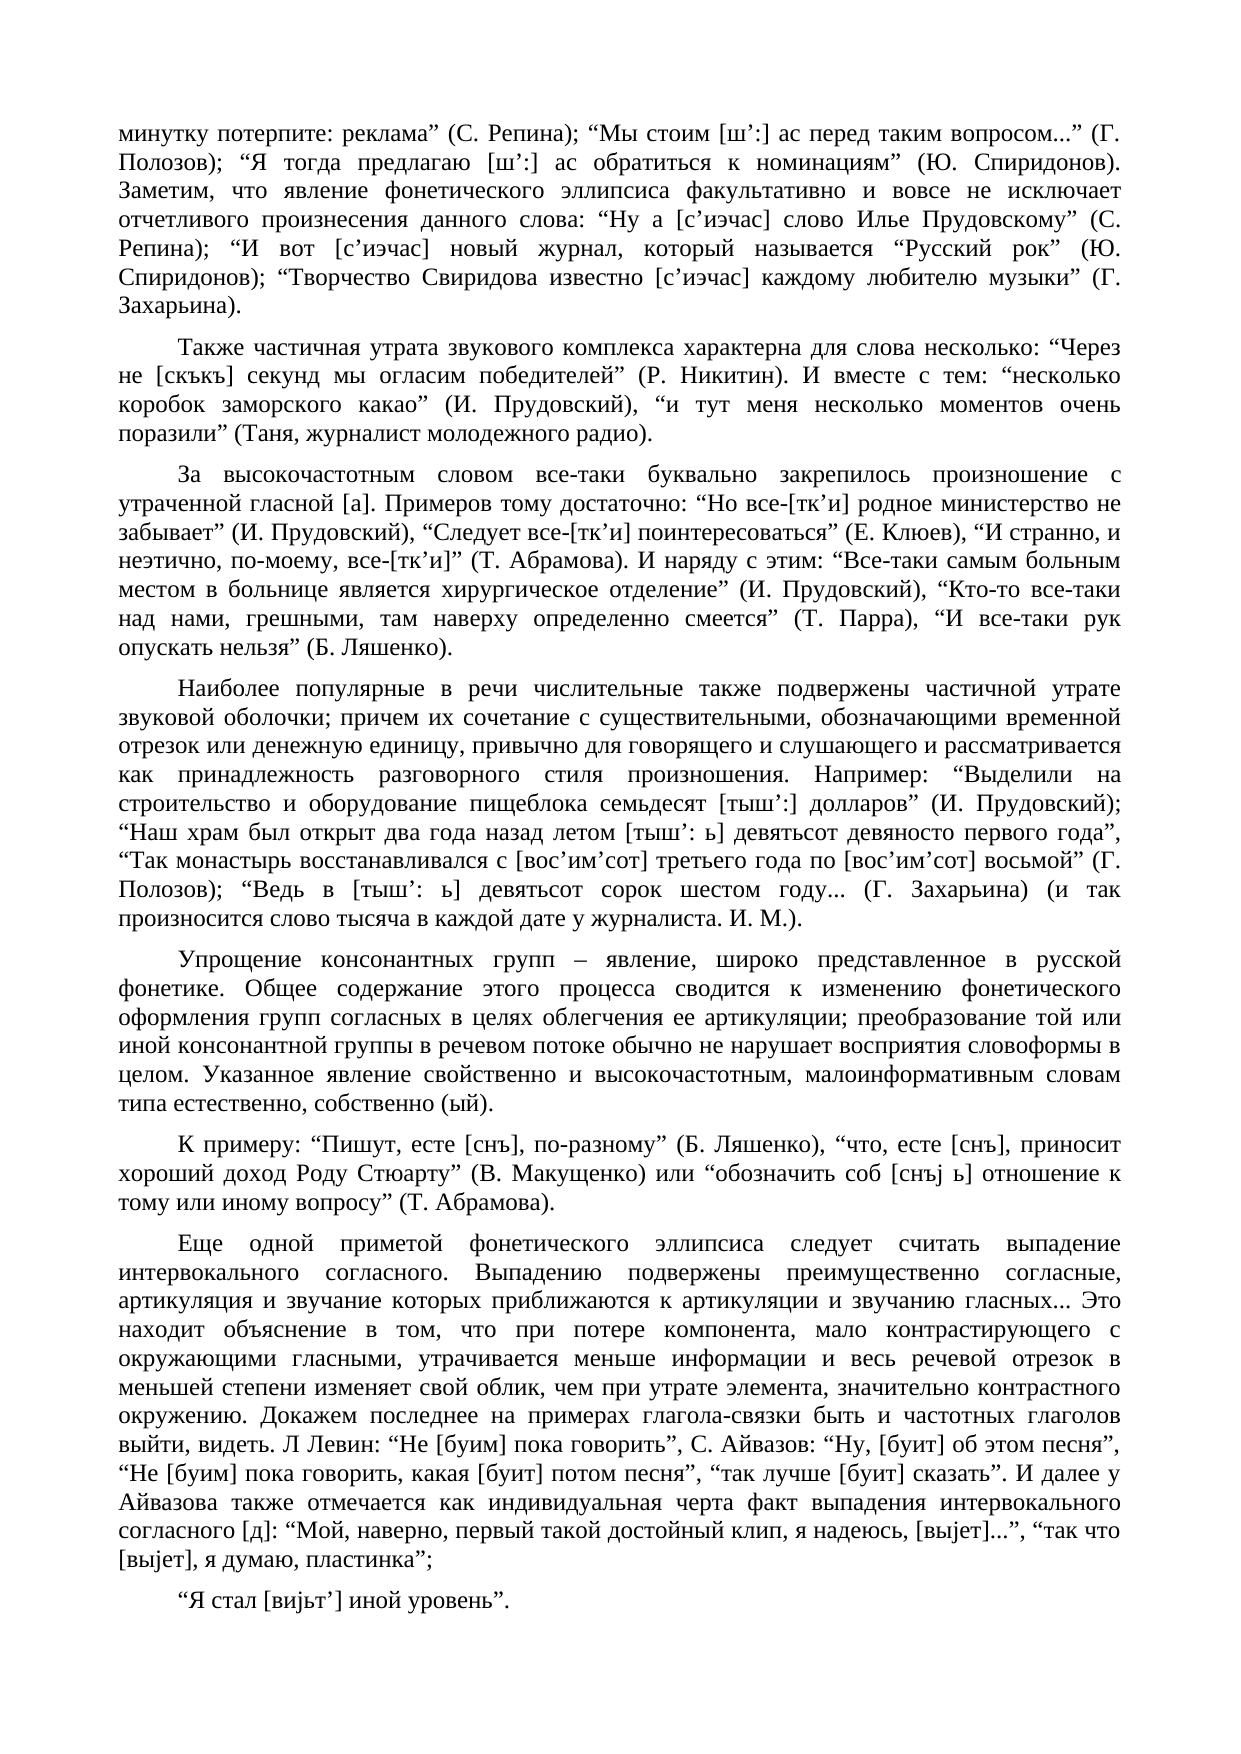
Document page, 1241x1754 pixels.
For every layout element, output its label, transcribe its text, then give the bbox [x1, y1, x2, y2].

text Упрощение консонантных групп – явление, широко представленное в русской фонетике. Общее содержание этого процесса сводится к изменению фонетического оформления групп согласных в целях облегчения ее артикуляции; преобразование той или иной консонантной группы в речевом потоке обычно не нарушает восприятия словоформы в целом. Указанное явление свойственно и высокочастотным, малоинформативным словам типа естественно, собственно (ый). [118, 944, 1122, 1117]
text Наиболее популярные в речи числительные также подвержены частичной утрате звуковой оболочки; причем их сочетание с существительными, обозначающими временной отрезок или денежную единицу, привычно для говорящего и слушающего и рассматривается как принадлежность разговорного стиля произношения. Например: “Выделили на строительство и оборудование пищеблока семьдесят [тыш’:] долларов” (И. Прудовский); “Наш храм был открыт два года назад летом [тыш’: ь] девятьсот девяносто первого года”, “Так монастырь восстанавливался с [вос’им’сот] третьего года по [вос’им’сот] восьмой” (Г. Полозов); “Ведь в [тыш’: ь] девятьсот сорок шестом году... (Г. Захарьина) (и так произносится слово тысяча в каждой дате у журналиста. И. М.). [118, 673, 1122, 932]
text За высокочастотным словом все-таки буквально закрепилось произношение с утраченной гласной [а]. Примеров тому достаточно: “Но все-[тк’и] родное министерство не забывает” (И. Прудовский), “Следует все-[тк’и] поинтересоваться” (Е. Клюев), “И странно, и неэтично, по-моему, все-[тк’и]” (Т. Абрамова). И наряду с этим: “Все-таки самым больным местом в больнице является хирургическое отделение” (И. Прудовский), “Кто-то все-таки над нами, грешными, там наверху определенно смеется” (Т. Парра), “И все-таки рук опускать нельзя” (Б. Ляшенко). [118, 459, 1122, 661]
text К примеру: “Пишут, есте [снъ], по-разному” (Б. Ляшенко), “что, есте [снъ], приносит хороший доход Роду Стюарту” (В. Макущенко) или “обозначить соб [снъj ь] отношение к тому или иному вопросу” (Т. Абрамова). [118, 1129, 1122, 1216]
text Еще одной приметой фонетического эллипсиса следует считать выпадение интервокального согласного. Выпадению подвержены преимущественно согласные, артикуляция и звучание которых приближаются к артикуляции и звучанию гласных... Это находит объяснение в том, что при потере компонента, мало контрастирующего с окружающими гласными, утрачивается меньше информации и весь речевой отрезок в меньшей степени изменяет свой облик, чем при утрате элемента, значительно контрастного окружению. Докажем последнее на примерах глагола-связки быть и частотных глаголов выйти, видеть. Л Левин: “Не [буим] пока говорить”, С. Айвазов: “Ну, [буит] об этом песня”, “Не [буим] пока говорить, какая [буит] потом песня”, “так лучше [буит] сказать”. И далее у Айвазова также отмечается как индивидуальная черта факт выпадения интервокального согласного [д]: “Мой, наверно, первый такой достойный клип, я надеюсь, [выjет]...”, “так что [выjет], я думаю, пластинка”; [118, 1228, 1122, 1573]
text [118, 118, 1122, 319]
text Также частичная утрата звукового комплекса характерна для слова несколько: “Через не [скъкъ] секунд мы огласим победителей” (Р. Никитин). И вместе с тем: “несколько коробок заморского какао” (И. Прудовский), “и тут меня несколько моментов очень поразили” (Таня, журналист молодежного радио). [118, 332, 1122, 447]
text “Я стал [виjьт’] иной уровень”. [118, 1586, 1122, 1614]
